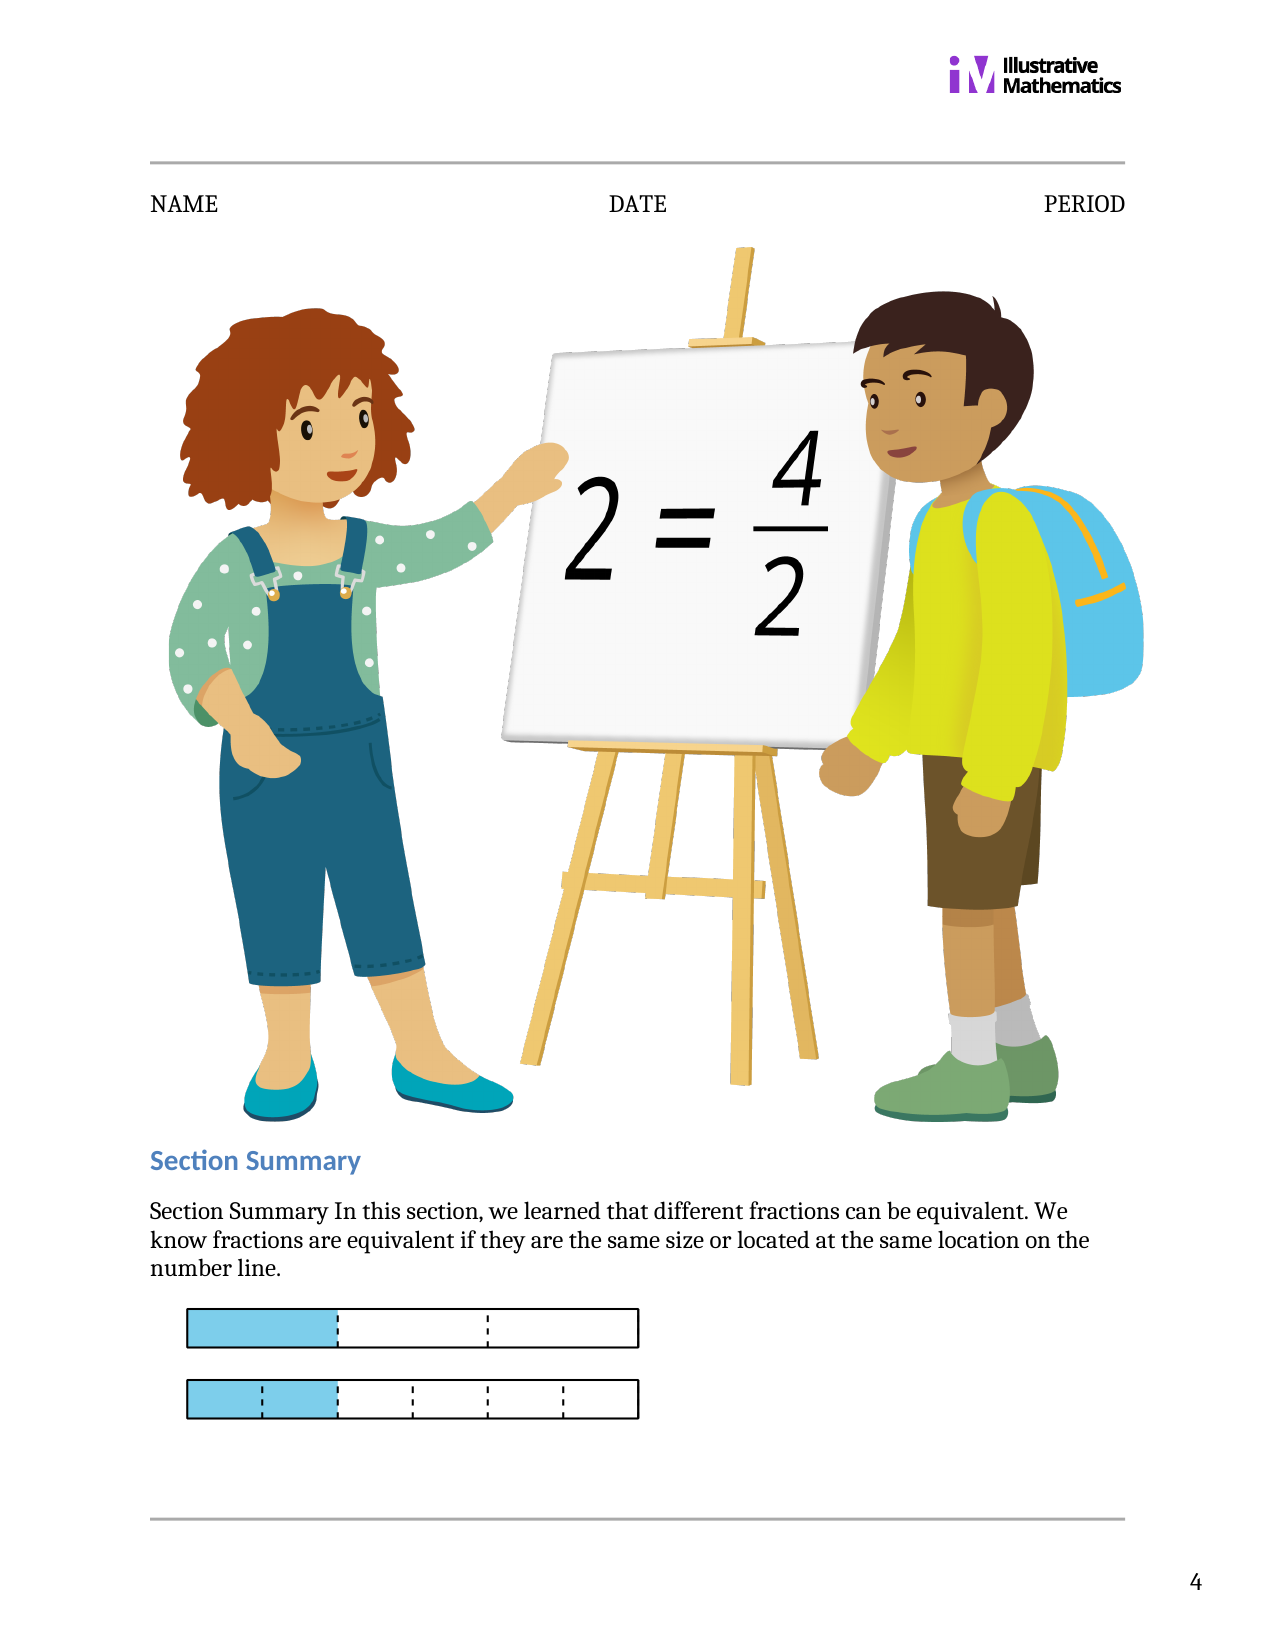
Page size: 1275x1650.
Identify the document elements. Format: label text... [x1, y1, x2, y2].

picture [168, 1301, 657, 1355]
picture [168, 1373, 657, 1426]
picture [949, 55, 1121, 93]
picture [168, 247, 1144, 1122]
text Section Summary In this section, we learned that different fractions can be equivalent. We know fractions are equivalent if they are the same size or located at the same location on the number line. [150, 1197, 1125, 1283]
subtitle Section Summary [150, 1142, 1125, 1178]
